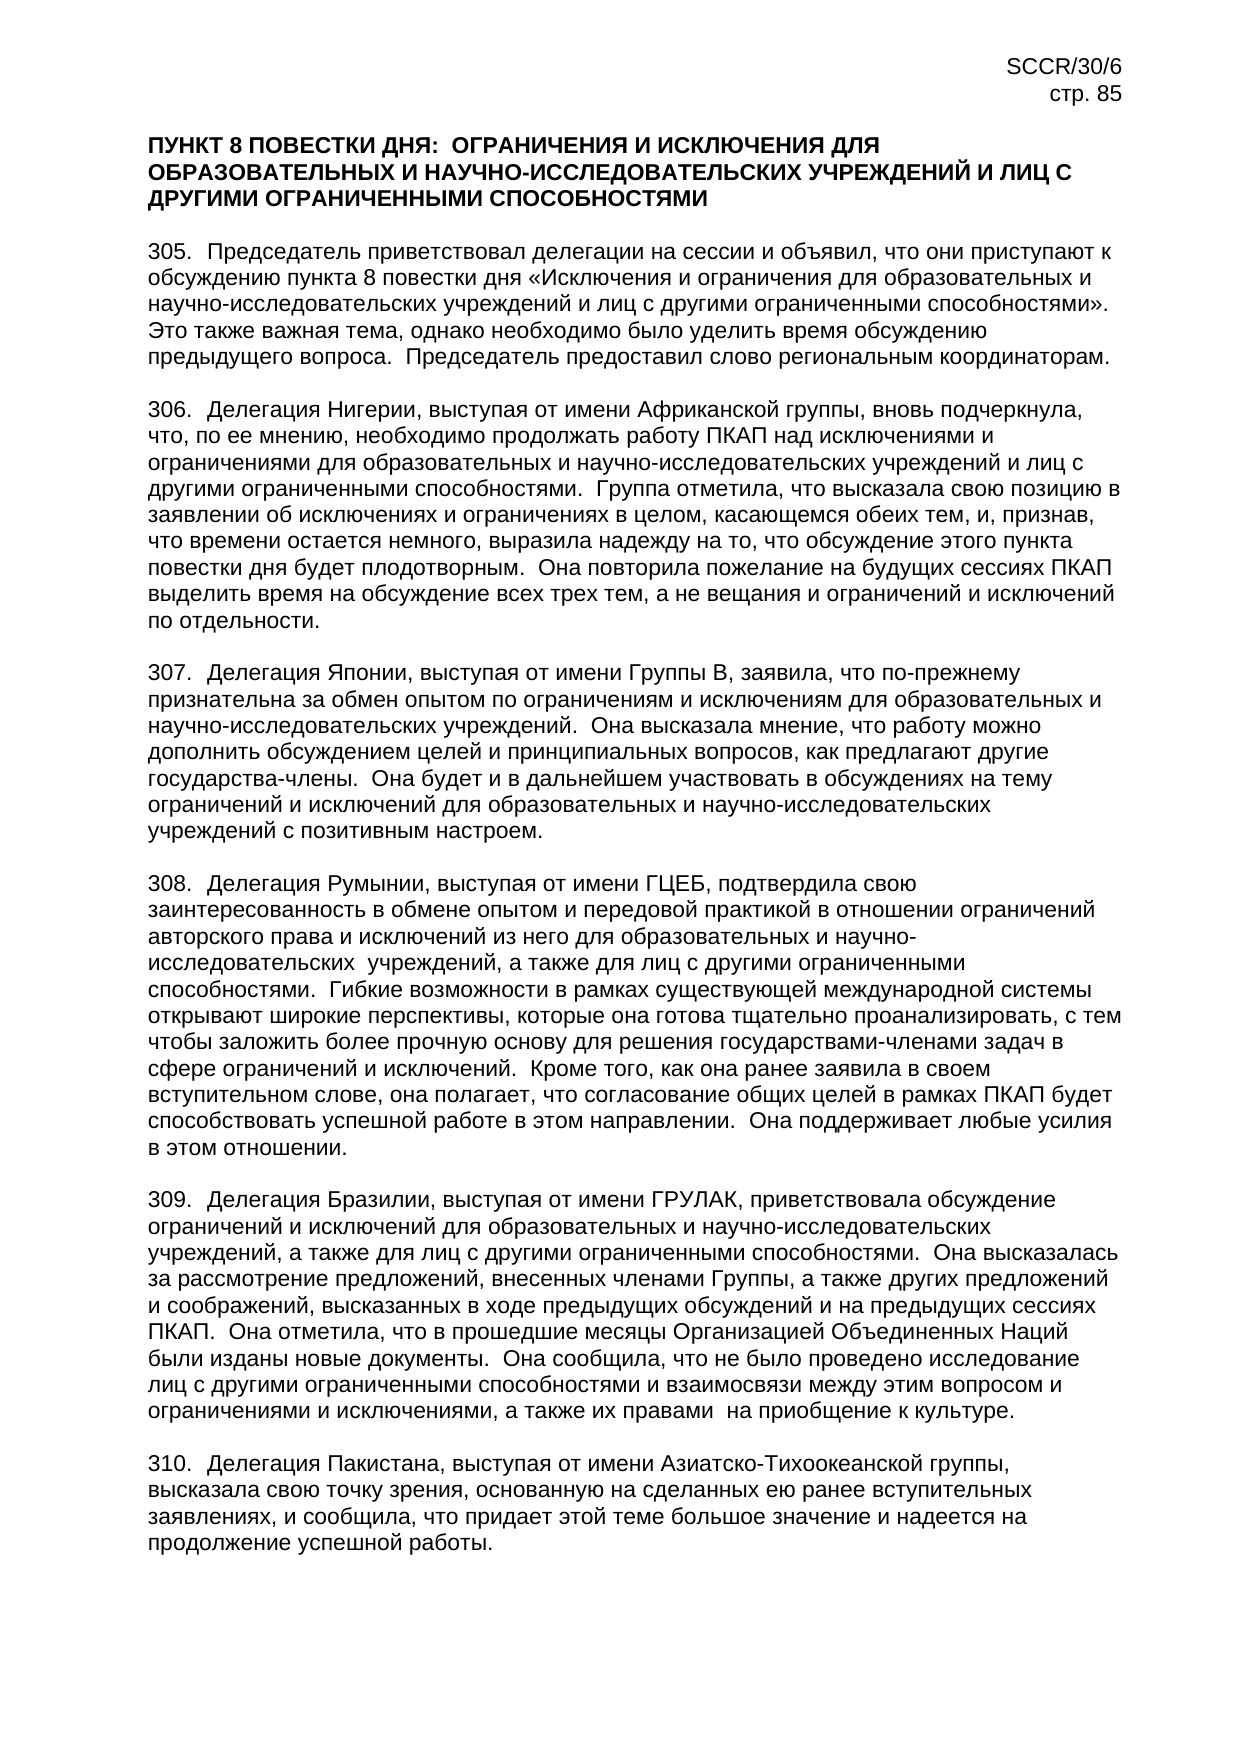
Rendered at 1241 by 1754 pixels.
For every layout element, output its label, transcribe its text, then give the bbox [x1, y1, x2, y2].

list ПУНКТ 8 ПОВЕСТКИ ДНЯ: ОГРАНИЧЕНИЯ И ИСКЛЮЧЕНИЯ ДЛЯ ОБРАЗОВАТЕЛЬНЫХ И НАУЧНО-ИССЛЕДОВАТЕЛЬСКИХ УЧРЕЖДЕНИЙ И ЛИЦ С ДРУГИМИ ОГРАНИЧЕННЫМИ СПОСОБНОСТЯМИ [148, 132, 1122, 211]
list Делегация Бразилии, выступая от имени ГРУЛАК, приветствовала обсуждение ограничений и исключений для образовательных и научно-исследовательских учреждений, а также для лиц с другими ограниченными способностями. Она высказалась за рассмотрение предложений, внесенных членами Группы, а также других предложений и соображений, высказанных в ходе предыдущих обсуждений и на предыдущих сессиях ПКАП. Она отметила, что в прошедшие месяцы Организацией Объединенных Наций были изданы новые документы. Она сообщила, что не было проведено исследование лиц с другими ограниченными способностями и взаимосвязи между этим вопросом и ограничениями и исключениями, а также их правами на приобщение к культуре. [148, 1186, 1122, 1423]
list Делегация Нигерии, выступая от имени Африканской группы, вновь подчеркнула, что, по ее мнению, необходимо продолжать работу ПКАП над исключениями и ограничениями для образовательных и научно-исследовательских учреждений и лиц с другими ограниченными способностями. Группа отметила, что высказала свою позицию в заявлении об исключениях и ограничениях в целом, касающемся обеих тем, и, признав, что времени остается немного, выразила надежду на то, что обсуждение этого пункта повестки дня будет плодотворным. Она повторила пожелание на будущих сессиях ПКАП выделить время на обсуждение всех трех тем, а не вещания и ограничений и исключений по отдельности. [148, 396, 1122, 633]
list Председатель приветствовал делегации на сессии и объявил, что они приступают к обсуждению пункта 8 повестки дня «Исключения и ограничения для образовательных и научно-исследовательских учреждений и лиц с другими ограниченными способностями». Это также важная тема, однако необходимо было уделить время обсуждению предыдущего вопроса. Председатель предоставил слово региональным координаторам. [148, 238, 1122, 369]
list Делегация Японии, выступая от имени Группы B, заявила, что по-прежнему признательна за обмен опытом по ограничениям и исключениям для образовательных и научно-исследовательских учреждений. Она высказала мнение, что работу можно дополнить обсуждением целей и принципиальных вопросов, как предлагают другие государства-члены. Она будет и в дальнейшем участвовать в обсуждениях на тему ограничений и исключений для образовательных и научно-исследовательских учреждений с позитивным настроем. [148, 659, 1122, 844]
list Делегация Пакистана, выступая от имени Азиатско-Тихоокеанской группы, высказала свою точку зрения, основанную на сделанных ею ранее вступительных заявлениях, и сообщила, что придает этой теме большое значение и надеется на продолжение успешной работы. [148, 1450, 1122, 1555]
list Делегация Румынии, выступая от имени ГЦЕБ, подтвердила свою заинтересованность в обмене опытом и передовой практикой в отношении ограничений авторского права и исключений из него для образовательных и научно-исследовательских учреждений, а также для лиц с другими ограниченными способностями. Гибкие возможности в рамках существующей международной системы открывают широкие перспективы, которые она готова тщательно проанализировать, с тем чтобы заложить более прочную основу для решения государствами-членами задач в сфере ограничений и исключений. Кроме того, как она ранее заявила в своем вступительном слове, она полагает, что согласование общих целей в рамках ПКАП будет способствовать успешной работе в этом направлении. Она поддерживает любые усилия в этом отношении. [148, 870, 1122, 1160]
